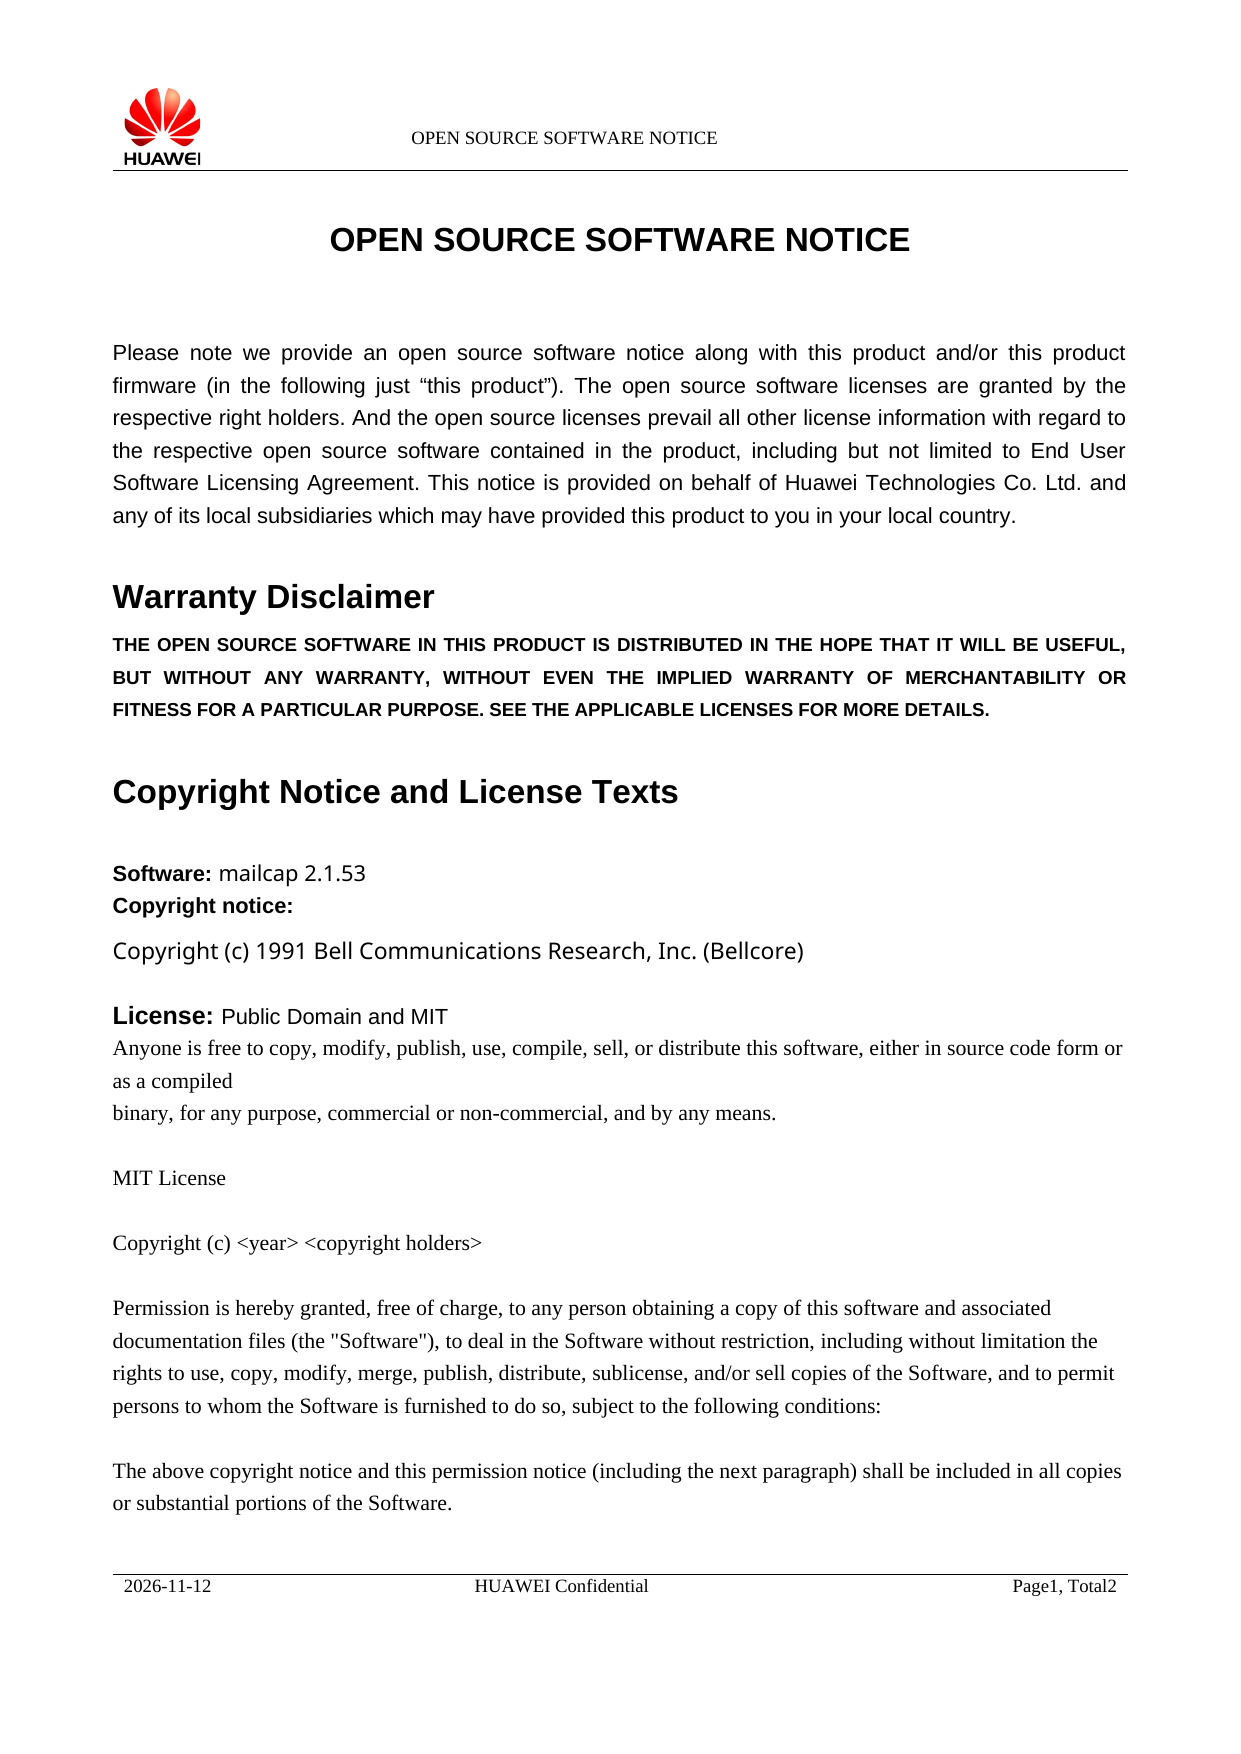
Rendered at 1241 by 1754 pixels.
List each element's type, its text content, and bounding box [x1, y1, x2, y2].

text Copyright Notice and License Texts [112, 759, 1128, 824]
text The open source software in this product is distributed in the hope that it will be useful, but WITHOUT ANY WARRANTY, without even the implied warranty of MERCHANTABILITY or FITNESS FOR A PARTICULAR PURPOSE. See the applicable licenses for more details. [112, 629, 1128, 726]
picture [124, 88, 201, 165]
text Please note we provide an open source software notice along with this product and/or this product firmware (in the following just “this product”). The open source software licenses are granted by the respective right holders. And the open source licenses prevail all other license information with regard to the respective open source software contained in the product, including but not limited to End User Software Licensing Agreement. This notice is provided on behalf of Huawei Technologies Co. Ltd. and any of its local subsidiaries which may have provided this product to you in your local country. [112, 336, 1128, 531]
text Warranty Disclaimer [112, 564, 1128, 629]
text License: Public Domain and MIT [112, 999, 1128, 1031]
title Software: mailcap 2.1.53 [112, 856, 1128, 889]
text Copyright notice: [112, 889, 1128, 921]
text Copyright (c) 1991 Bell Communications Research, Inc. (Bellcore) [112, 934, 1128, 999]
text OPEN SOURCE SOFTWARE NOTICE [112, 206, 1128, 271]
